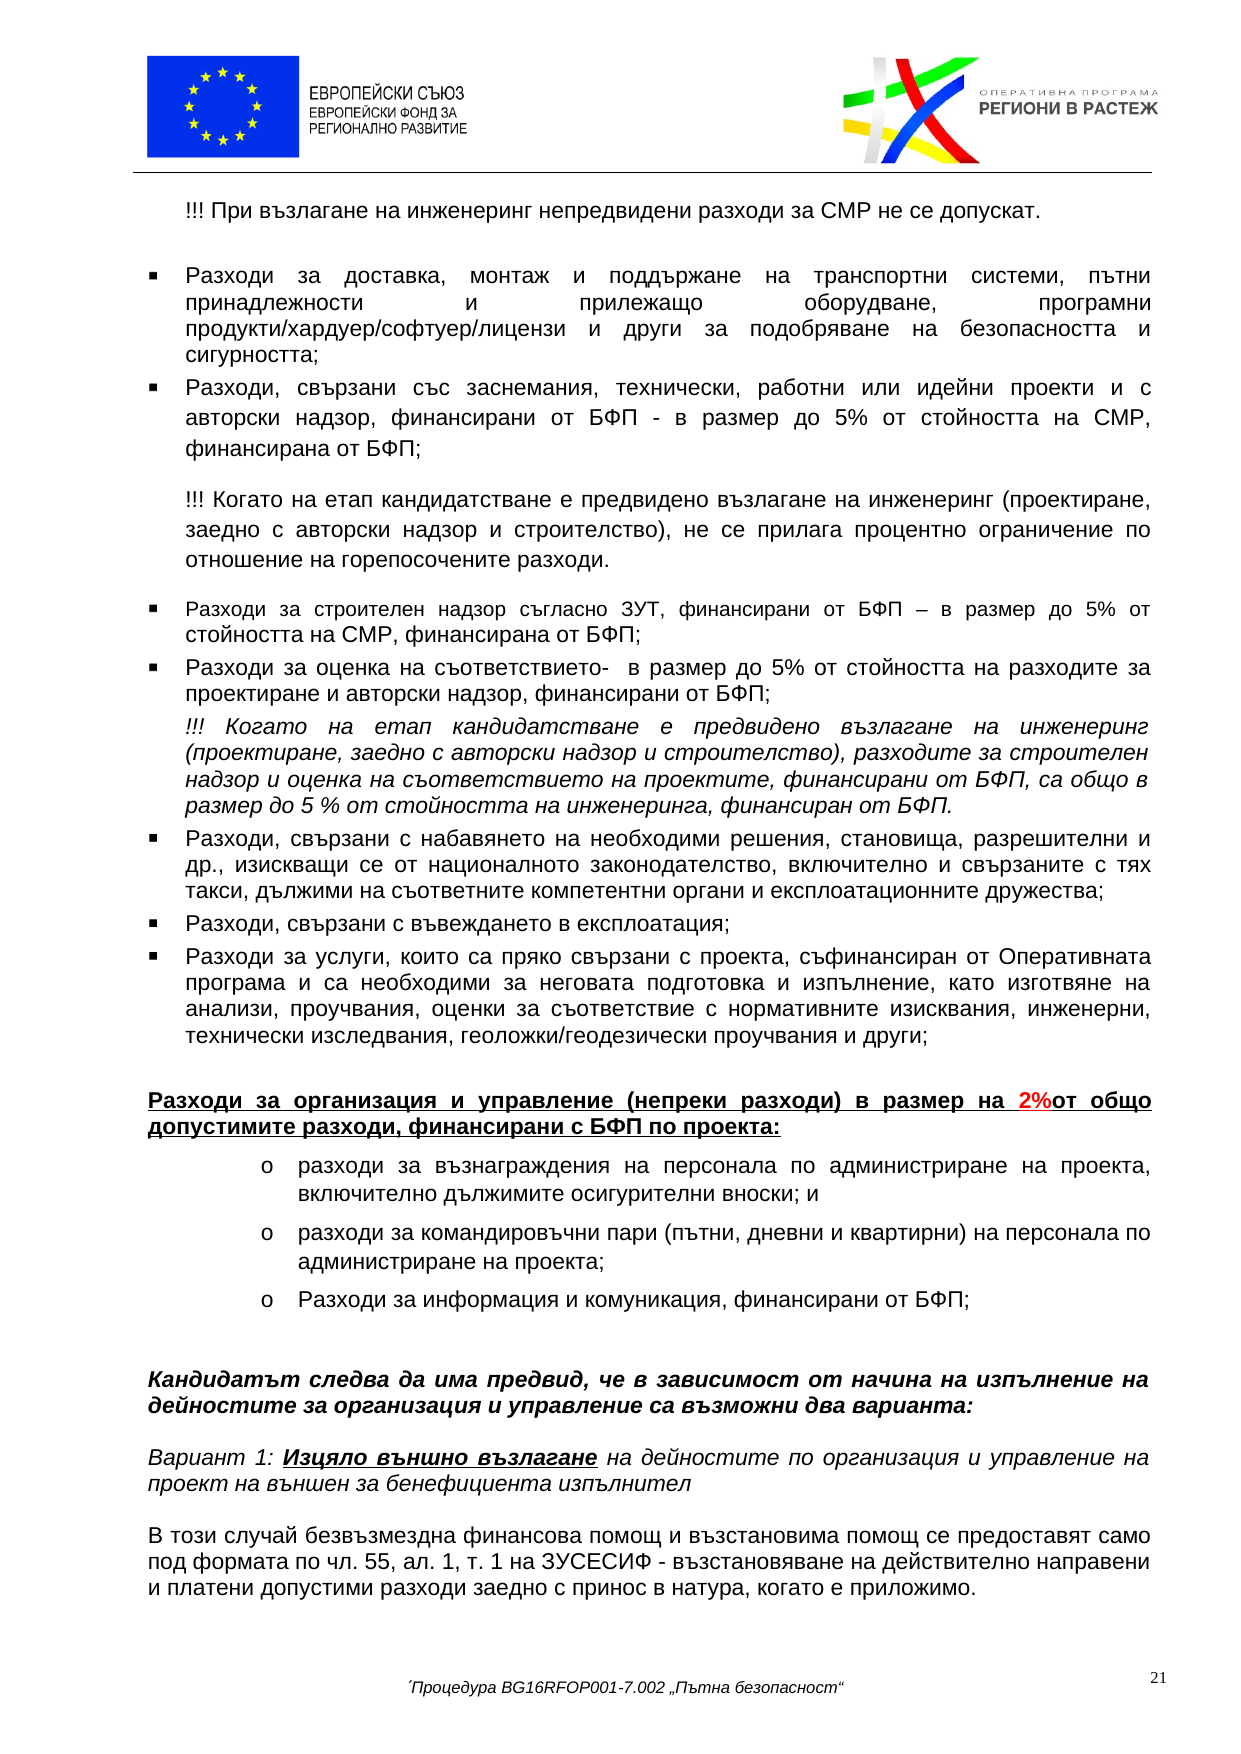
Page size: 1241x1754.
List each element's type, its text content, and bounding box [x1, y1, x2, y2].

list Разходи за строителен надзор съгласно ЗУТ, финансирани от БФП – в размер до 5% от стойността на СМР, финансирана от БФП; [148, 597, 1152, 648]
text В този случай безвъзмездна финансова помощ и възстановима помощ се предоставят само под формата по чл. 55, ал. 1, т. 1 на ЗУСЕСИФ - възстановяване на действително направени и платени допустими разходи заедно с принос в натура, когато е приложимо. [148, 1522, 1152, 1601]
picture [826, 48, 1182, 171]
list !!! Когато на етап кандидатстване е предвидено възлагане на инженеринг (проектиране, заедно с авторски надзор и строителство), не се прилага процентно ограничение по отношение на горепосочените разходи. [185, 486, 1152, 572]
text Разходи за организация и управление (непреки разходи) в размер на 2%от общо допустимите разходи, финансирани с БФП по проекта: [148, 1111, 1152, 1139]
picture [132, 44, 495, 171]
list разходи за възнаграждения на персонала по администриране на проекта, включително дължимите осигурителни вноски; и [260, 1152, 1152, 1207]
text !!! Когато на етап кандидатстване е предвидено възлагане на инженеринг (проектиране, заедно с авторски надзор и строителство), разходите за строителен надзор и оценка на съответствието на проектите, финансирани от БФП, са общо в размер до 5 % от стойността на инженеринга, финансиран от БФП. [185, 713, 1152, 818]
text !!! При възлагане на инженеринг непредвидени разходи за СМР не се допускат. [185, 197, 1152, 223]
text Разходи за организация и управление (непреки разходи) в размер на 2%от общо допустимите разходи, финансирани с БФП по проекта: [148, 1087, 1152, 1110]
list Разходи за доставка, монтаж и поддържане на транспортни системи, пътни принадлежности и прилежащо оборудване, програмни продукти/хардуер/софтуер/лицензи и други за подобряване на безопасността и сигурността; [148, 262, 1152, 368]
list Разходи за услуги, които са пряко свързани с проекта, съфинансиран от Оперативната програма и са необходими за неговата подготовка и изпълнение, като изготвяне на анализи, проучвания, оценки за съответствие с нормативните изисквания, инженерни, технически изследвания, геоложки/геодезически проучвания и други; [148, 943, 1152, 1048]
list Разходи, свързани със заснемания, технически, работни или идейни проекти и с авторски надзор, финансирани от БФП - в размер до 5% от стойността на СМР, финансирана от БФП; [148, 374, 1152, 461]
text Кандидатът следва да има предвид, че в зависимост от начина на изпълнение на дейностите за организация и управление са възможни два варианта: [148, 1366, 1152, 1419]
list Разходи, свързани с въвеждането в експлоатация; [148, 910, 1152, 936]
list Разходи, свързани с набавянето на необходими решения, становища, разрешителни и др., изискващи се от националното законодателство, включително и свързаните с тях такси, дължими на съответните компетентни органи и експлоатационните дружества; [148, 825, 1152, 904]
list Разходи за информация и комуникация, финансирани от БФП; [260, 1286, 1152, 1315]
list разходи за командировъчни пари (пътни, дневни и квартирни) на персонала по администриране на проекта; [260, 1219, 1152, 1274]
list Разходи за оценка на съответствието- в размер до 5% от стойността на разходите за проектиране и авторски надзор, финансирани от БФП; [148, 654, 1152, 707]
text Вариант 1: Изцяло външно възлагане на дейностите по организация и управление на проект на външен за бенефициента изпълнител [148, 1444, 1152, 1497]
